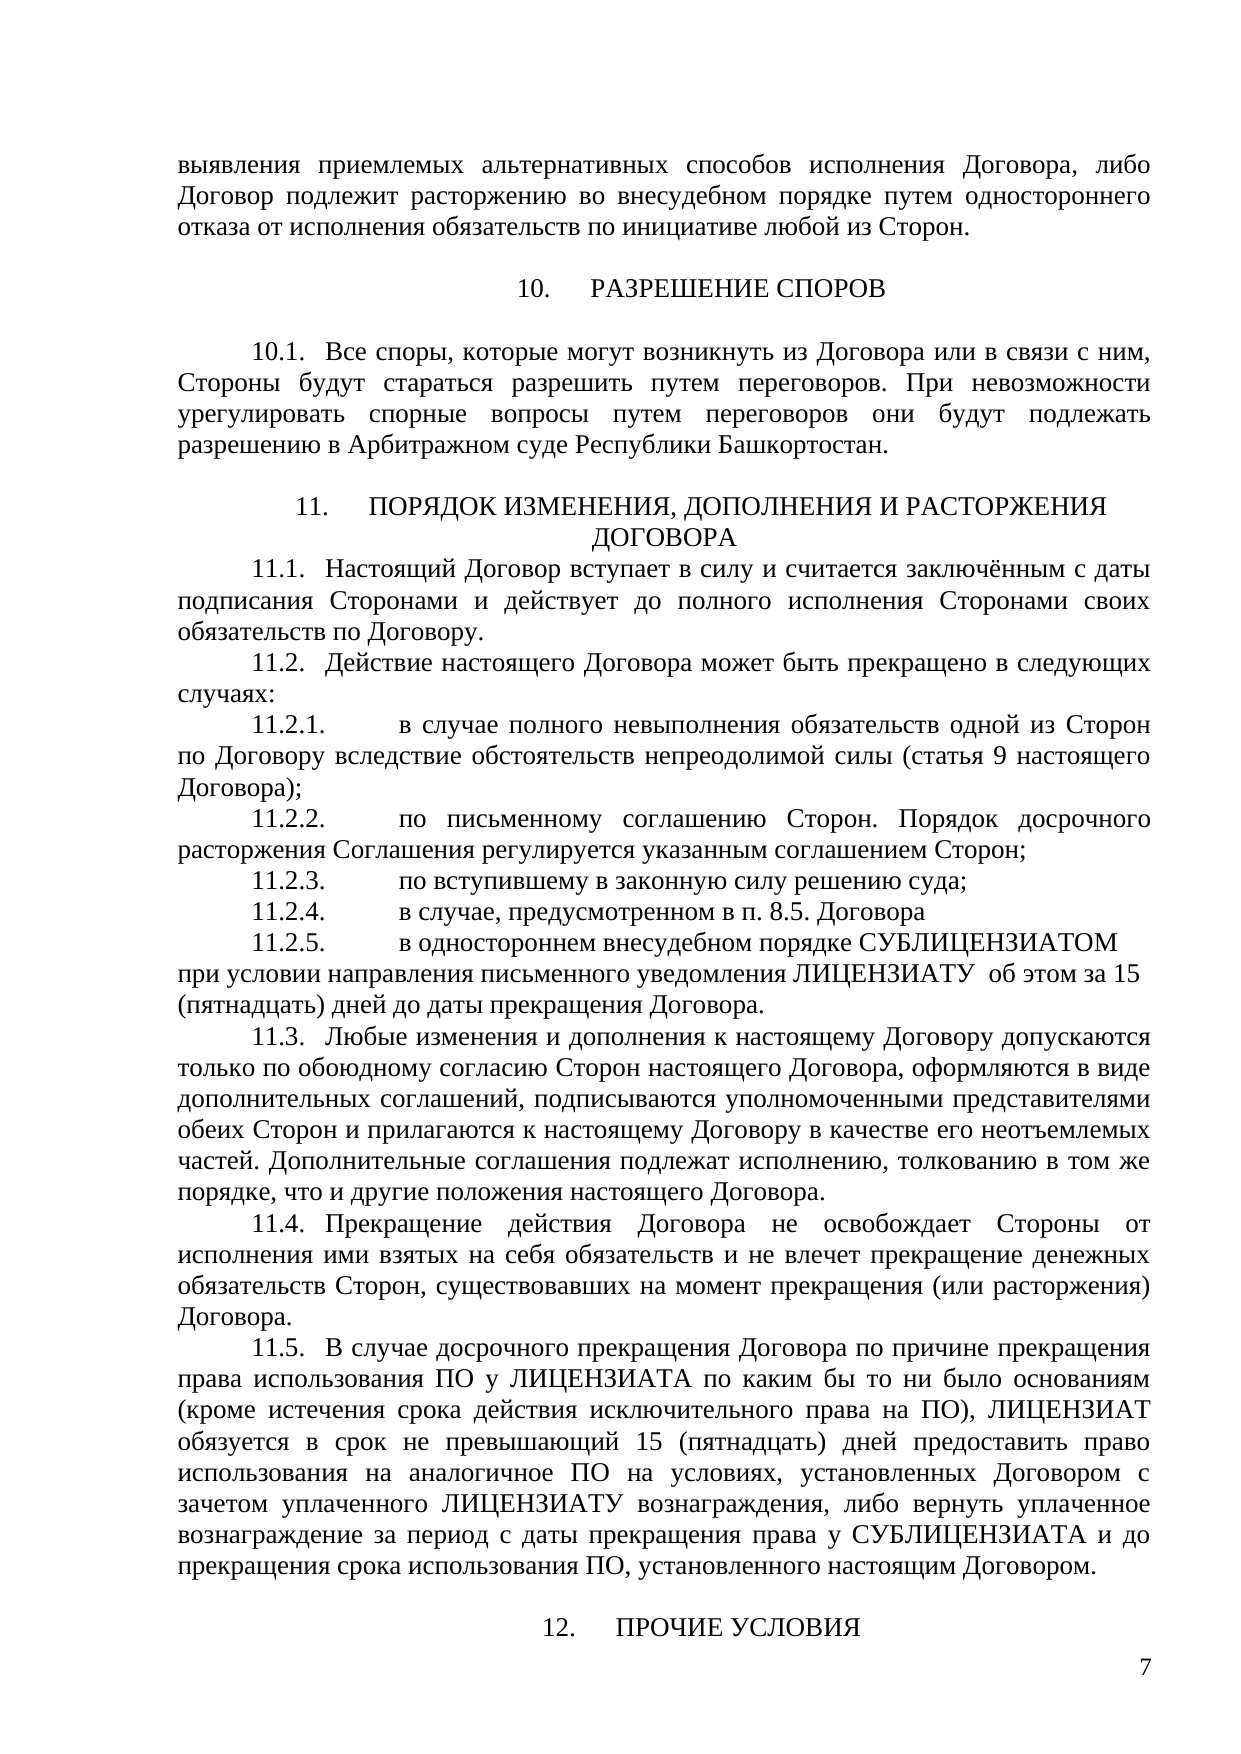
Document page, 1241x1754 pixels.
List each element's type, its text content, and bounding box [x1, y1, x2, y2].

list ПОРЯДОК ИЗМЕНЕНИЯ, ДОПОЛНЕНИЯ И РАСТОРЖЕНИЯ ДОГОВОРА [177, 490, 1152, 553]
list по вступившему в законную силу решению суда; [177, 864, 1152, 895]
list Все споры, которые могут возникнуть из Договора или в связи с ним, Стороны будут стараться разрешить путем переговоров. При невозможности урегулировать спорные вопросы путем переговоров они будут подлежать разрешению в Арбитражном суде Республики Башкортостан. [177, 334, 1152, 459]
list ПРОЧИЕ УСЛОВИЯ [177, 1612, 1152, 1643]
list РАЗРЕШЕНИЕ СПОРОВ [177, 272, 1152, 303]
list в одностороннем внесудебном порядке СУБЛИЦЕНЗИАТОМ при условии направления письменного уведомления ЛИЦЕНЗИАТУ об этом за 15 (пятнадцать) дней до даты прекращения Договора. [177, 926, 1152, 1020]
list Действие настоящего Договора может быть прекращено в следующих случаях: [177, 646, 1152, 708]
list по письменному соглашению Сторон. Порядок досрочного расторжения Соглашения регулируется указанным соглашением Сторон; [177, 802, 1152, 864]
list В случае досрочного прекращения Договора по причине прекращения права использования ПО у ЛИЦЕНЗИАТА по каким бы то ни было основаниям (кроме истечения срока действия исключительного права на ПО), ЛИЦЕНЗИАТ обязуется в срок не превышающий 15 (пятнадцать) дней предоставить право использования на аналогичное ПО на условиях, установленных Договором с зачетом уплаченного ЛИЦЕНЗИАТУ вознаграждения, либо вернуть уплаченное вознаграждение за период с даты прекращения права у СУБЛИЦЕНЗИАТА и до прекращения срока использования ПО, установленного настоящим Договором. [177, 1331, 1152, 1580]
list Настоящий Договор вступает в силу и считается заключённым с даты подписания Сторонами и действует до полного исполнения Сторонами своих обязательств по Договору. [177, 553, 1152, 646]
list в случае, предусмотренном в п. 8.5. Договора [177, 895, 1152, 926]
list Прекращение действия Договора не освобождает Стороны от исполнения ими взятых на себя обязательств и не влечет прекращение денежных обязательств Сторон, существовавших на момент прекращения (или расторжения) Договора. [177, 1207, 1152, 1331]
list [177, 148, 1152, 241]
list Любые изменения и дополнения к настоящему Договору допускаются только по обоюдному согласию Сторон настоящего Договора, оформляются в виде дополнительных соглашений, подписываются уполномоченными представителями обеих Сторон и прилагаются к настоящему Договору в качестве его неотъемлемых частей. Дополнительные соглашения подлежат исполнению, толкованию в том же порядке, что и другие положения настоящего Договора. [177, 1020, 1152, 1207]
list в случае полного невыполнения обязательств одной из Сторон по Договору вследствие обстоятельств непреодолимой силы (статья 9 настоящего Договора); [177, 708, 1152, 802]
